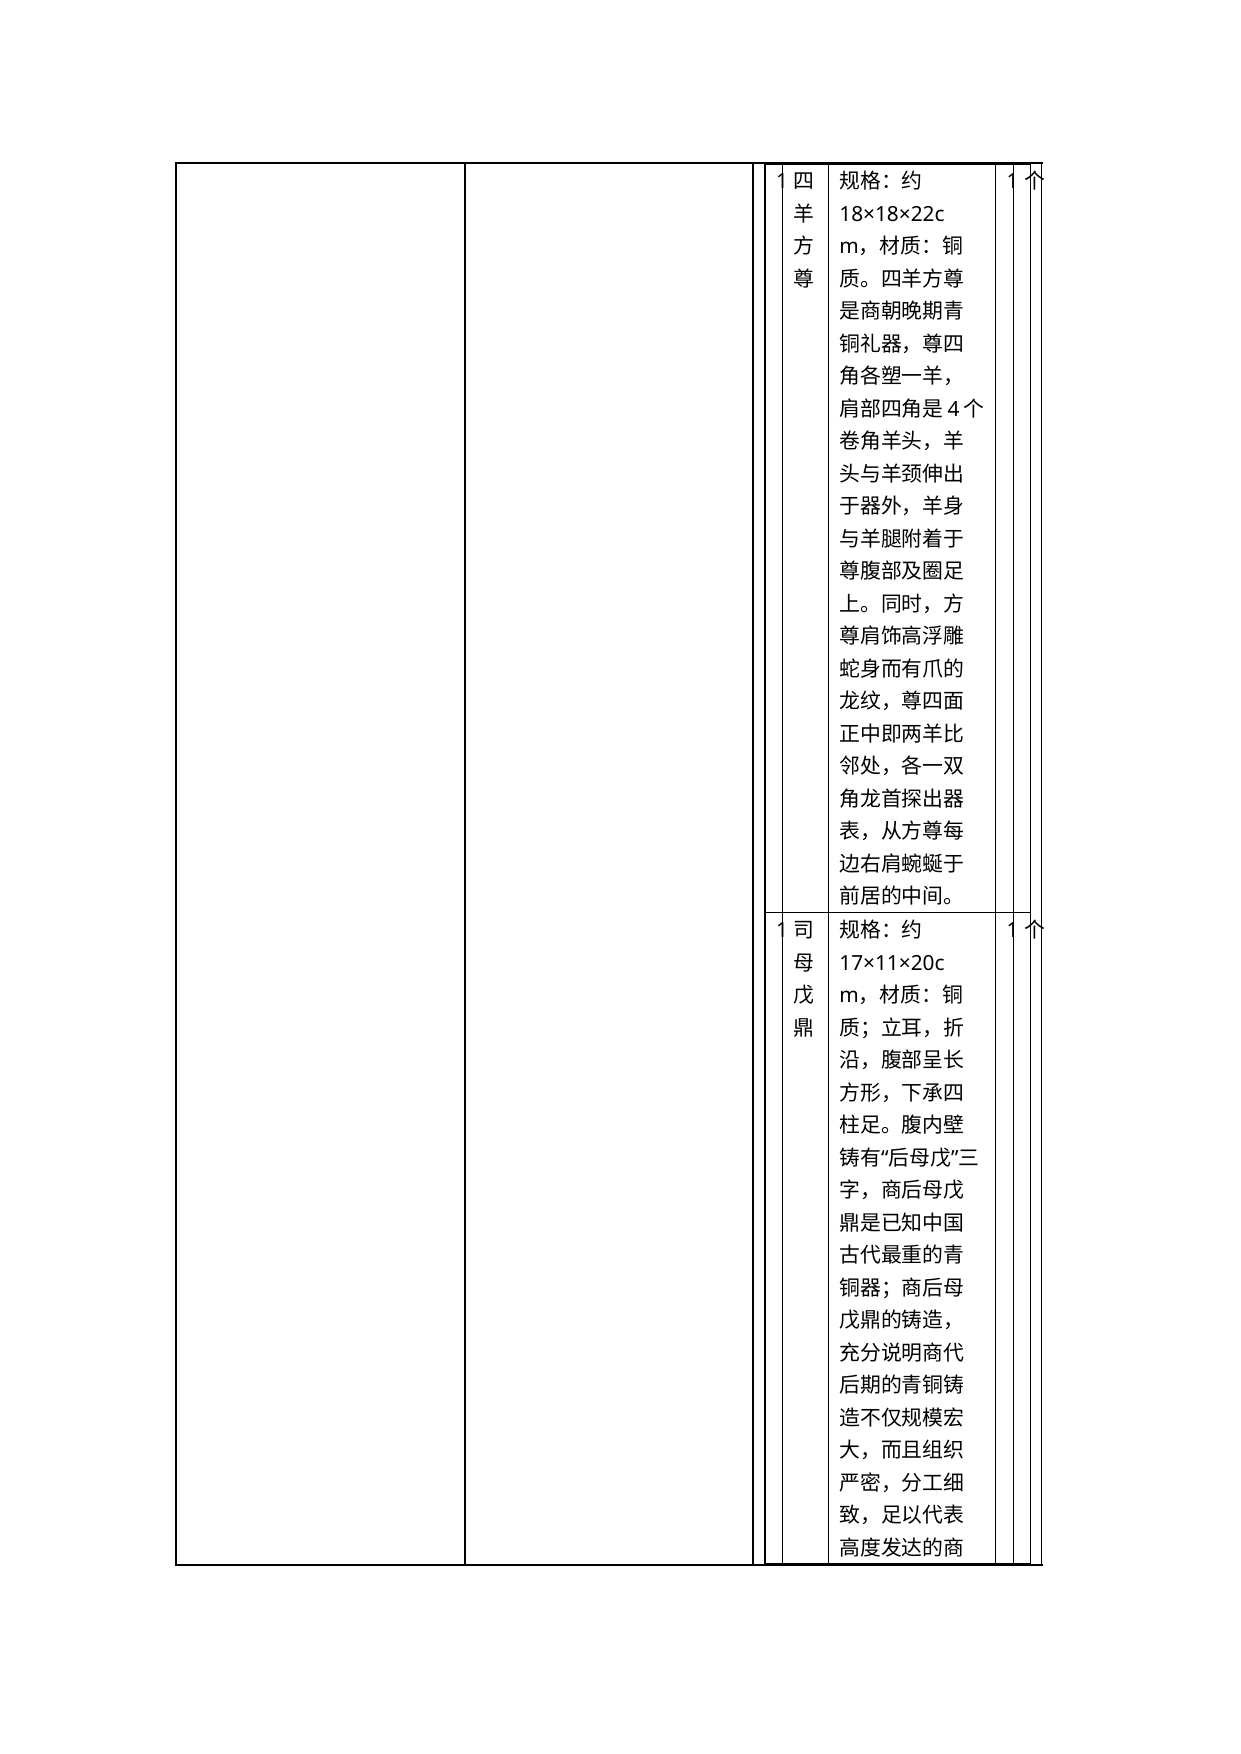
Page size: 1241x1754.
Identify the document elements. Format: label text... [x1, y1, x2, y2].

table_cell [1014, 165, 1030, 912]
table_cell [766, 913, 782, 1563]
table_cell [829, 165, 995, 912]
table_cell [996, 913, 1013, 1563]
table_cell [829, 913, 995, 1563]
table_cell [783, 165, 828, 912]
table_cell [996, 165, 1013, 912]
table_cell [1014, 913, 1030, 1563]
table_cell [766, 165, 782, 912]
table_cell [783, 913, 828, 1563]
table_cell 1 [177, 164, 464, 1564]
table_cell [1031, 173, 1041, 926]
table_cell [754, 164, 764, 1564]
table_cell [1031, 922, 1041, 1564]
table_cell [466, 164, 752, 1564]
table_cell [1031, 164, 1041, 177]
